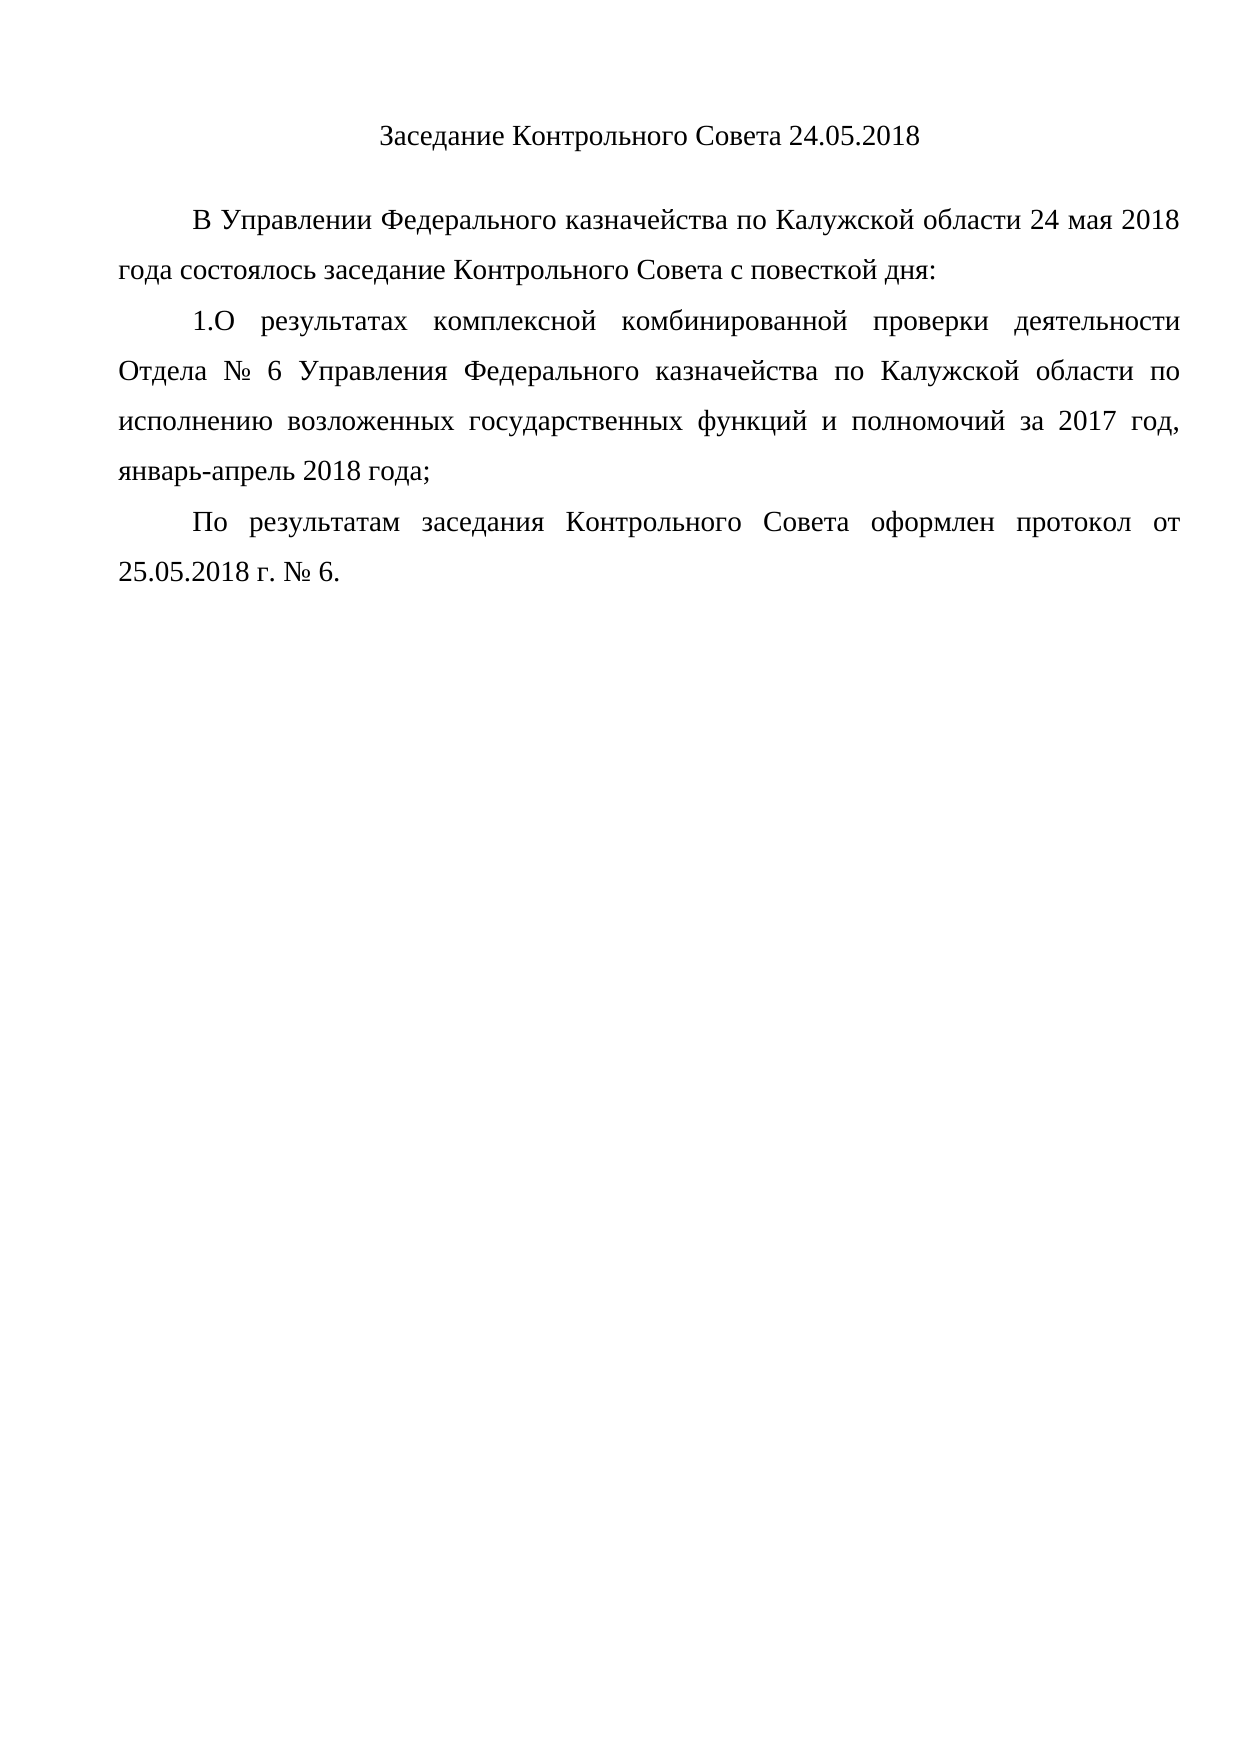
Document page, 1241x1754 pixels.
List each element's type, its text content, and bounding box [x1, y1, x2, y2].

text 1.О результатах комплексной комбинированной проверки деятельности Отдела № 6 Управления Федерального казначейства по Калужской области по исполнению возложенных государственных функций и полномочий за 2017 год, январь-апрель 2018 года; [118, 303, 1181, 487]
text По результатам заседания Контрольного Совета оформлен протокол от 25.05.2018 г. № 6. [118, 504, 1181, 588]
text Заседание Контрольного Совета 24.05.2018 [118, 118, 1181, 152]
text В Управлении Федерального казначейства по Калужской области 24 мая 2018 года состоялось заседание Контрольного Совета с повесткой дня: [118, 202, 1181, 286]
